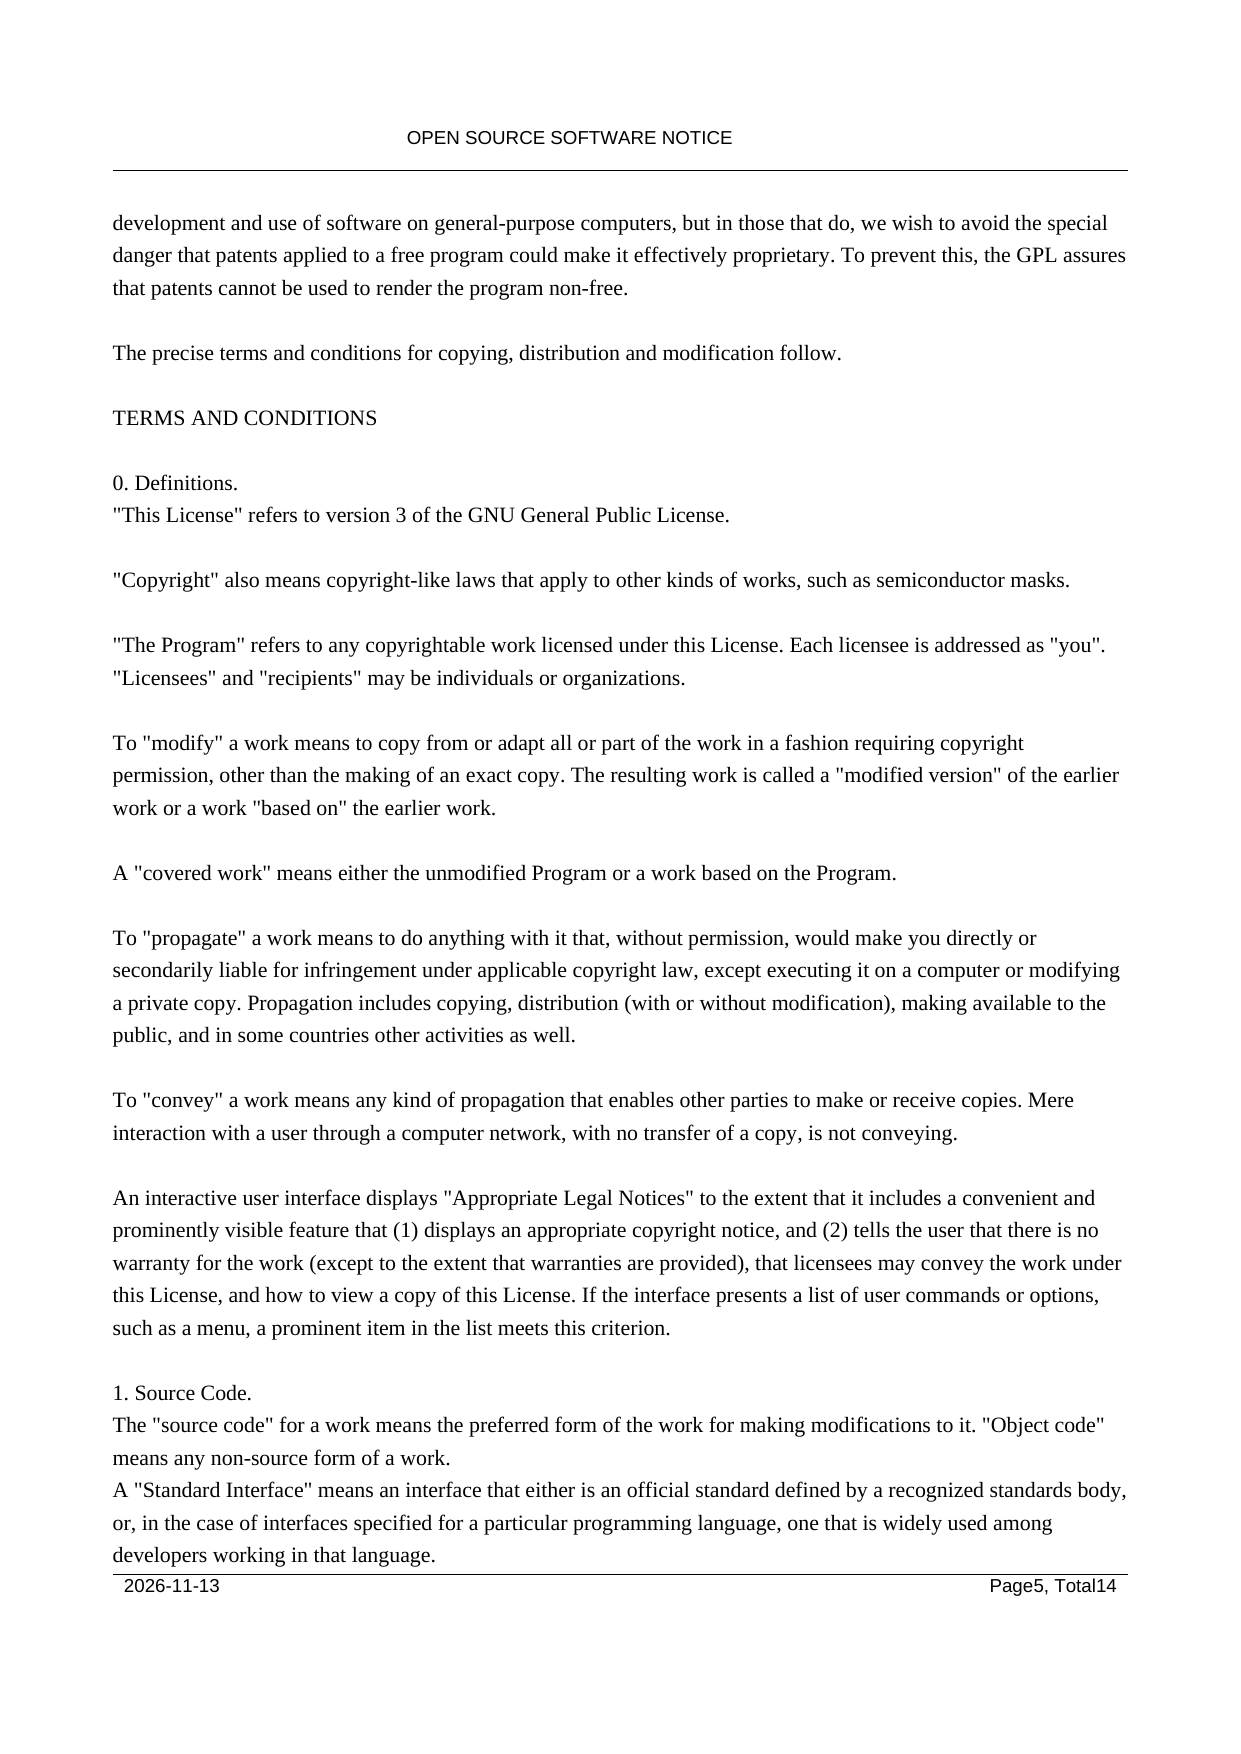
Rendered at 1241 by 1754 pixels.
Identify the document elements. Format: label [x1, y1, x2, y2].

text [112, 206, 1128, 1571]
